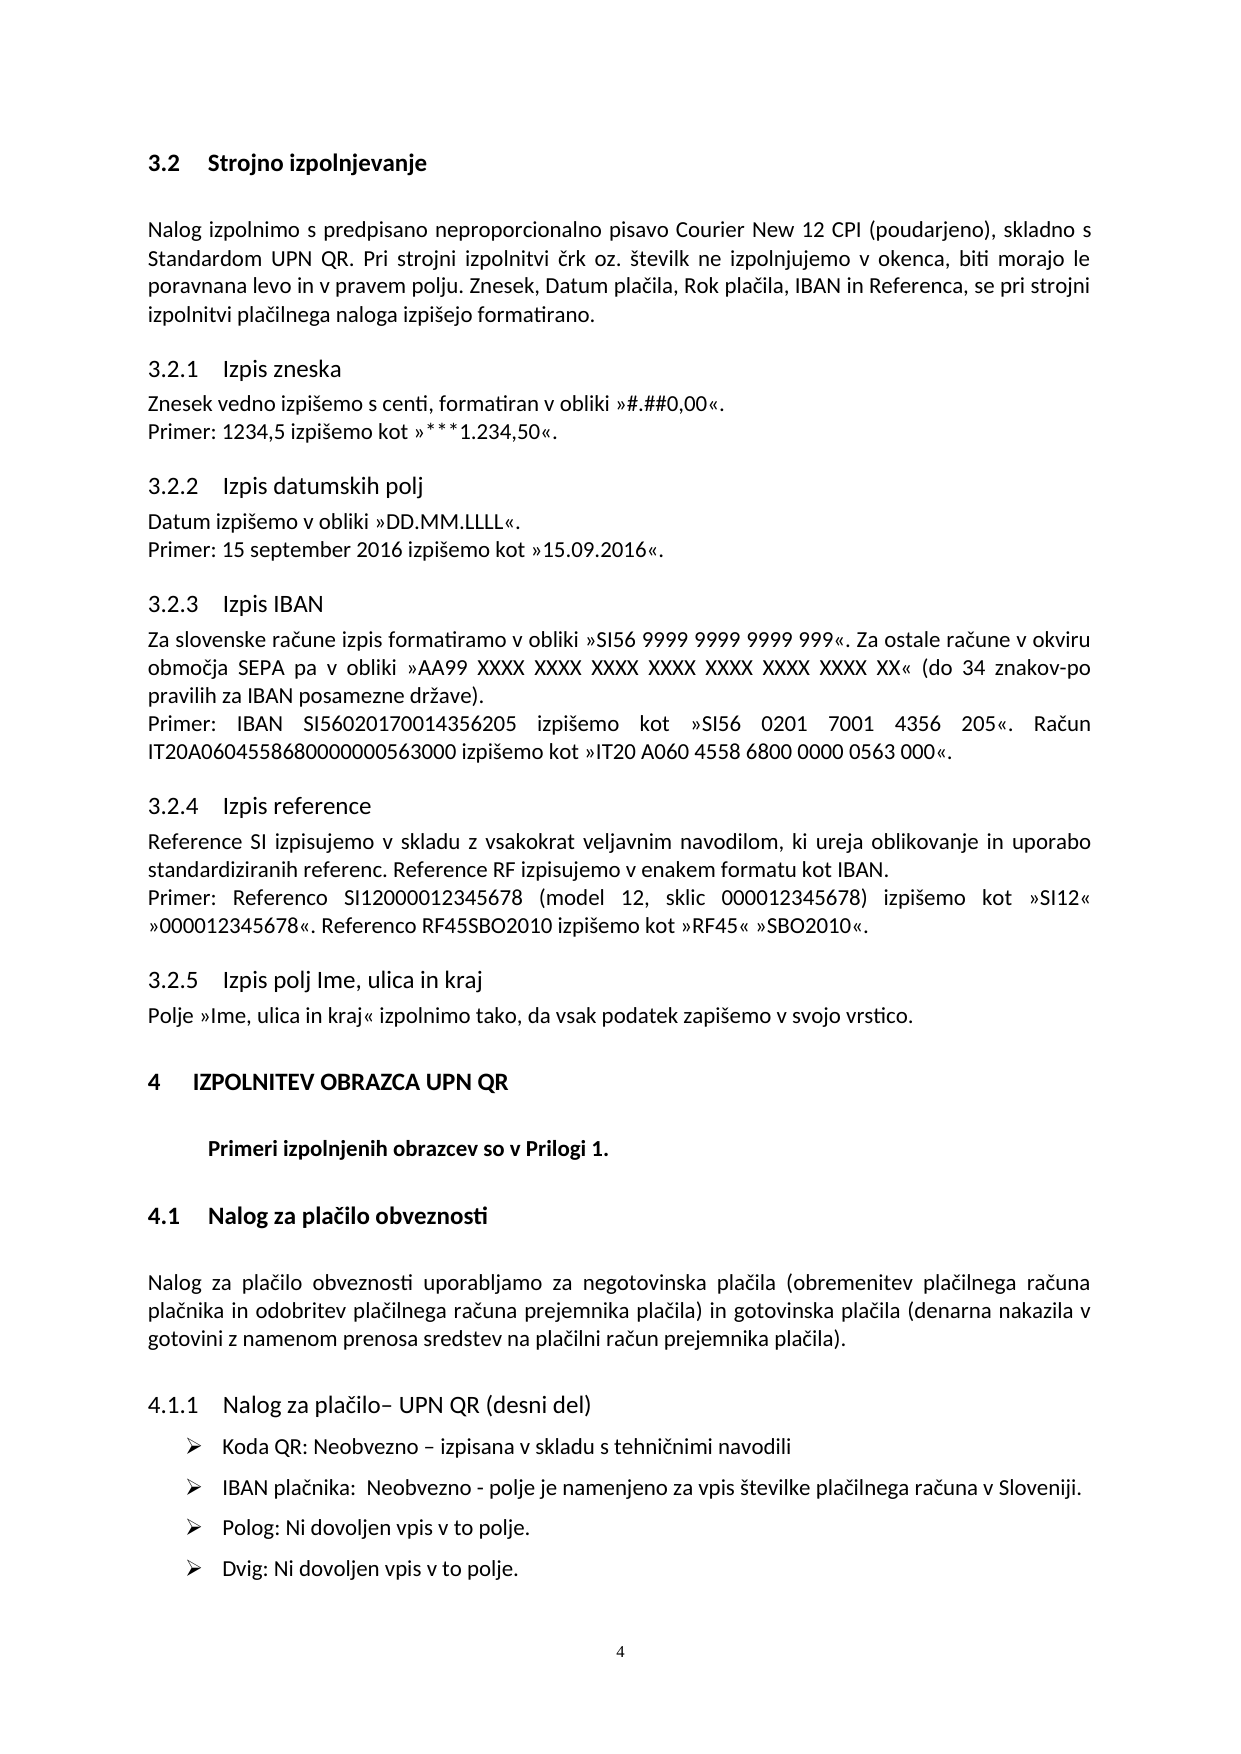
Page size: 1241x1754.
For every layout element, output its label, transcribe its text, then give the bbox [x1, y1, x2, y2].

subtitle Primeri izpolnjenih obrazcev so v Prilogi 1. [208, 1134, 1093, 1162]
text Nalog za plačilo obveznosti uporabljamo za negotovinska plačila (obremenitev plačilnega računa plačnika in odobritev plačilnega računa prejemnika plačila) in gotovinska plačila (denarna nakazila v gotovini z namenom prenosa sredstev na plačilni račun prejemnika plačila). [148, 1268, 1093, 1352]
text Primer: IBAN SI56020170014356205 izpišemo kot »SI56 0201 7001 4356 205«. Račun IT20A0604558680000000563000 izpišemo kot »IT20 A060 4558 6800 0000 0563 000«. [148, 709, 1093, 765]
subtitle Nalog za plačilo– UPN QR (desni del) [148, 1389, 1093, 1420]
subtitle Izpis polj Ime, ulica in kraj [148, 964, 1093, 994]
text Primer: 1234,5 izpišemo kot »***1.234,50«. [148, 417, 1093, 446]
subtitle Izpis datumskih polj [148, 471, 1093, 501]
list Dvig: Ni dovoljen vpis v to polje. [185, 1554, 1093, 1582]
subtitle Izpis IBAN [148, 588, 1093, 619]
text Primer: 15 september 2016 izpišemo kot »15.09.2016«. [148, 535, 1093, 563]
list Koda QR: Neobvezno – izpisana v skladu s tehničnimi navodili [185, 1432, 1093, 1461]
text Primer: Referenco SI12000012345678 (model 12, sklic 000012345678) izpišemo kot »SI12« »000012345678«. Referenco RF45SBO2010 izpišemo kot »RF45« »SBO2010«. [148, 883, 1093, 939]
list IBAN plačnika: Neobvezno - polje je namenjeno za vpis številke plačilnega računa v Sloveniji. [185, 1473, 1093, 1501]
text Datum izpišemo v obliki »DD.MM.LLLL«. [148, 507, 1093, 535]
text Znesek vedno izpišemo s centi, formatiran v obliki »#.##0,00«. [148, 389, 1093, 417]
subtitle Izpis reference [148, 790, 1093, 821]
subtitle Strojno izpolnjevanje [148, 148, 1093, 178]
subtitle Izpis zneska [148, 353, 1093, 383]
subtitle IZPOLNITEV OBRAZCA UPN QR [148, 1066, 1093, 1097]
text Reference SI izpisujemo v skladu z vsakokrat veljavnim navodilom, ki ureja oblikovanje in uporabo standardiziranih referenc. Reference RF izpisujemo v enakem formatu kot IBAN. [148, 827, 1093, 883]
subtitle Nalog za plačilo obveznosti [148, 1200, 1093, 1230]
text Za slovenske račune izpis formatiramo v obliki »SI56 9999 9999 9999 999«. Za ostale račune v okviru območja SEPA pa v obliki »AA99 XXXX XXXX XXXX XXXX XXXX XXXX XXXX XX« (do 34 znakov-po pravilih za IBAN posamezne države). [148, 625, 1093, 709]
text Nalog izpolnimo s predpisano neproporcionalno pisavo Courier New 12 CPI (poudarjeno), skladno s Standardom UPN QR. Pri strojni izpolnitvi črk oz. številk ne izpolnjujemo v okenca, biti morajo le poravnana levo in v pravem polju. Znesek, Datum plačila, Rok plačila, IBAN in Referenca, se pri strojni izpolnitvi plačilnega naloga izpišejo formatirano. [148, 216, 1093, 328]
text Polje »Ime, ulica in kraj« izpolnimo tako, da vsak podatek zapišemo v svojo vrstico. [148, 1001, 1093, 1029]
list Polog: Ni dovoljen vpis v to polje. [185, 1513, 1093, 1542]
